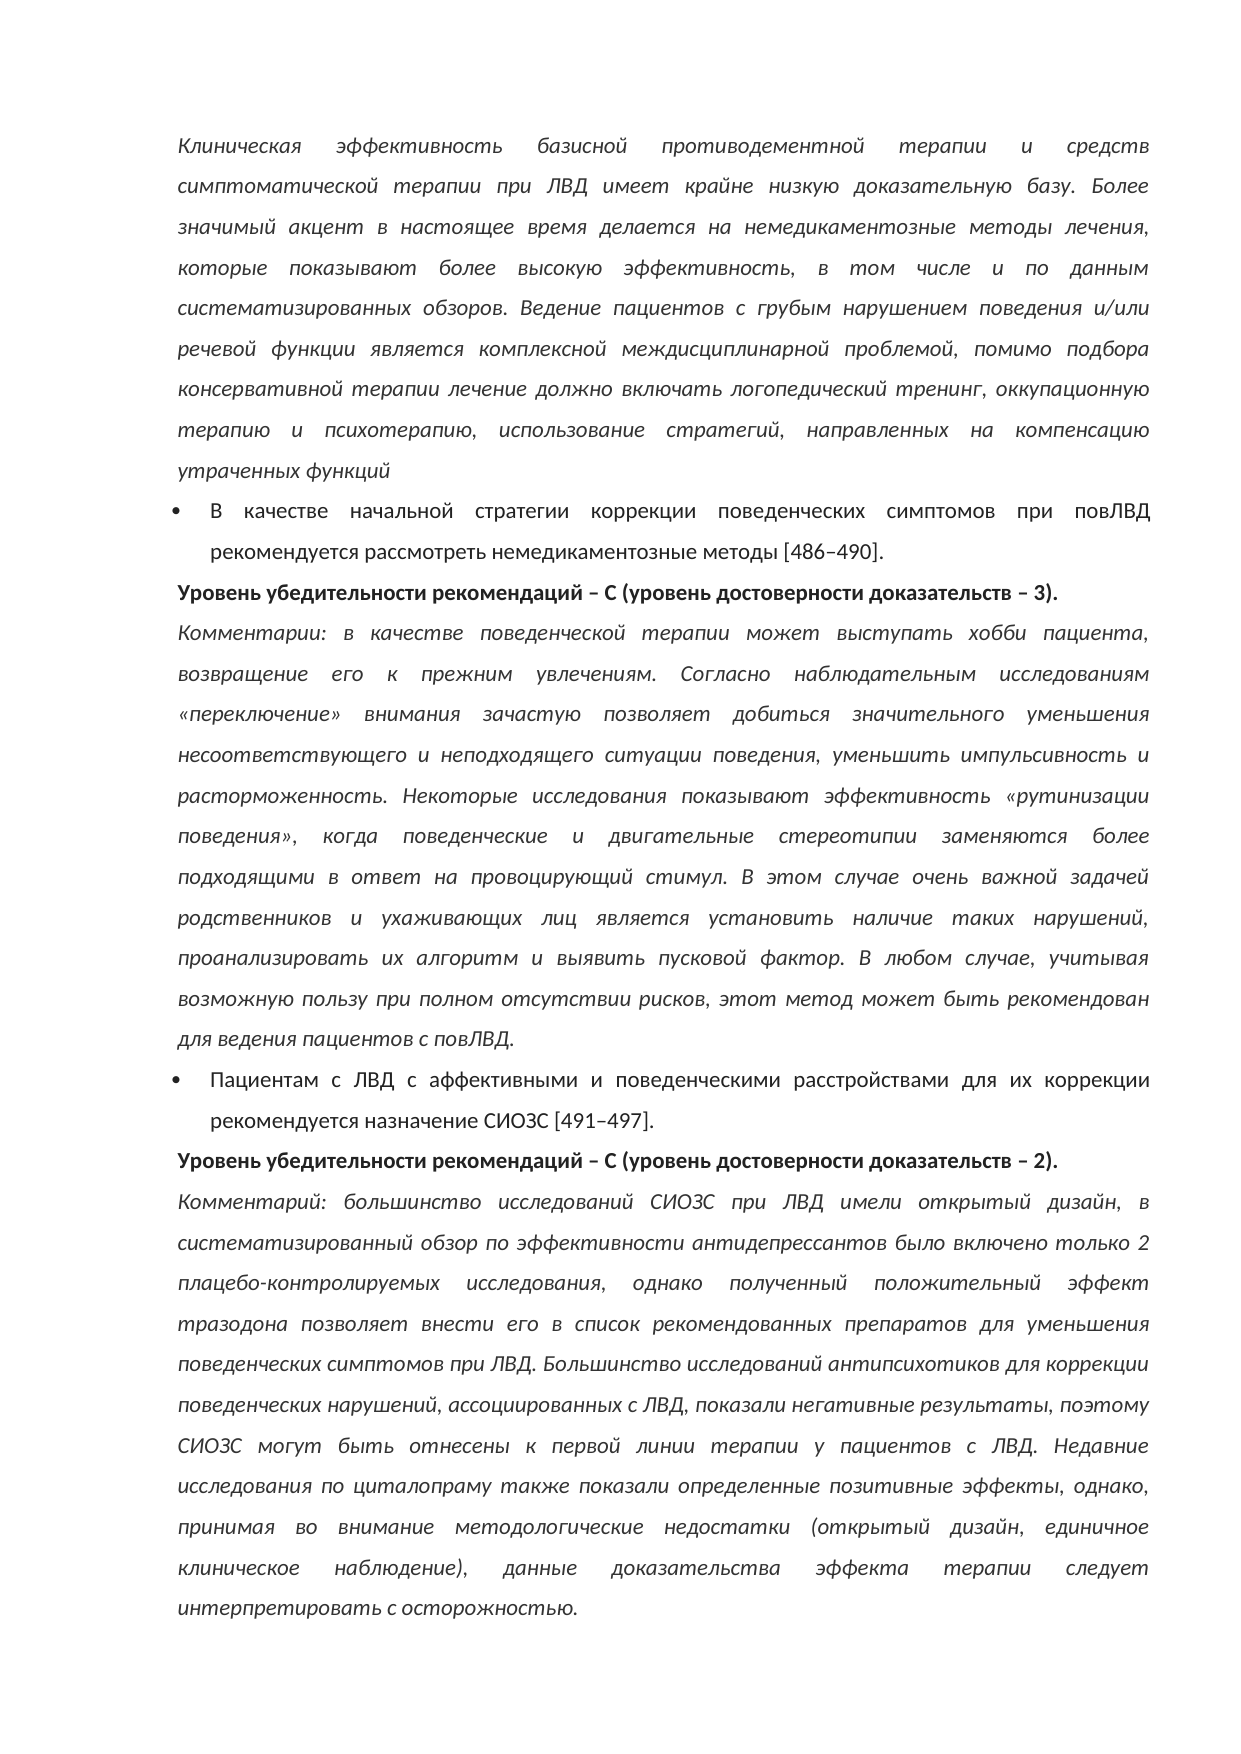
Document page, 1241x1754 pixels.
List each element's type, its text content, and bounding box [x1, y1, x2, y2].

text Комментарии: в качестве поведенческой терапии может выступать хобби пациента, возвращение его к прежним увлечениям. Согласно наблюдательным исследованиям «переключение» внимания зачастую позволяет добиться значительного уменьшения несоответствующего и неподходящего ситуации поведения, уменьшить импульсивность и расторможенность. Некоторые исследования показывают эффективность «рутинизации поведения», когда поведенческие и двигательные стереотипии заменяются более подходящими в ответ на провоцирующий стимул. В этом случае очень важной задачей родственников и ухаживающих лиц является установить наличие таких нарушений, проанализировать их алгоритм и выявить пусковой фактор. В любом случае, учитывая возможную пользу при полном отсутствии рисков, этот метод может быть рекомендован для ведения пациентов с повЛВД. [177, 606, 1152, 1052]
list В качестве начальной стратегии коррекции поведенческих симптомов при повЛВД рекомендуется рассмотреть немедикаментозные методы [486–490]. [172, 484, 1152, 565]
text Комментарий: большинство исследований СИОЗС при ЛВД имели открытый дизайн, в систематизированный обзор по эффективности антидепрессантов было включено только 2 плацебо-контролируемых исследования, однако полученный положительный эффект тразодона позволяет внести его в список рекомендованных препаратов для уменьшения поведенческих симптомов при ЛВД. Большинство исследований антипсихотиков для коррекции поведенческих нарушений, ассоциированных с ЛВД, показали негативные результаты, поэтому СИОЗС могут быть отнесены к первой линии терапии у пациентов с ЛВД. Недавние исследования по циталопраму также показали определенные позитивные эффекты, однако, принимая во внимание методологические недостатки (открытый дизайн, единичное клиническое наблюдение), данные доказательства эффекта терапии следует интерпретировать с осторожностью. [177, 1174, 1152, 1621]
list Пациентам с ЛВД с аффективными и поведенческими расстройствами для их коррекции рекомендуется назначение СИОЗС [491–497]. [172, 1052, 1152, 1134]
text Уровень убедительности рекомендаций – С (уровень достоверности доказательств – 2). [177, 1134, 1152, 1174]
text Клиническая эффективность базисной противодементной терапии и средств симптоматической терапии при ЛВД имеет крайне низкую доказательную базу. Более значимый акцент в настоящее время делается на немедикаментозные методы лечения, которые показывают более высокую эффективность, в том числе и по данным систематизированных обзоров. Ведение пациентов с грубым нарушением поведения и/или речевой функции является комплексной междисциплинарной проблемой, помимо подбора консервативной терапии лечение должно включать логопедический тренинг, оккупационную терапию и психотерапию, использование стратегий, направленных на компенсацию утраченных функций [177, 118, 1152, 484]
text Уровень убедительности рекомендаций – С (уровень достоверности доказательств – 3). [177, 565, 1152, 606]
